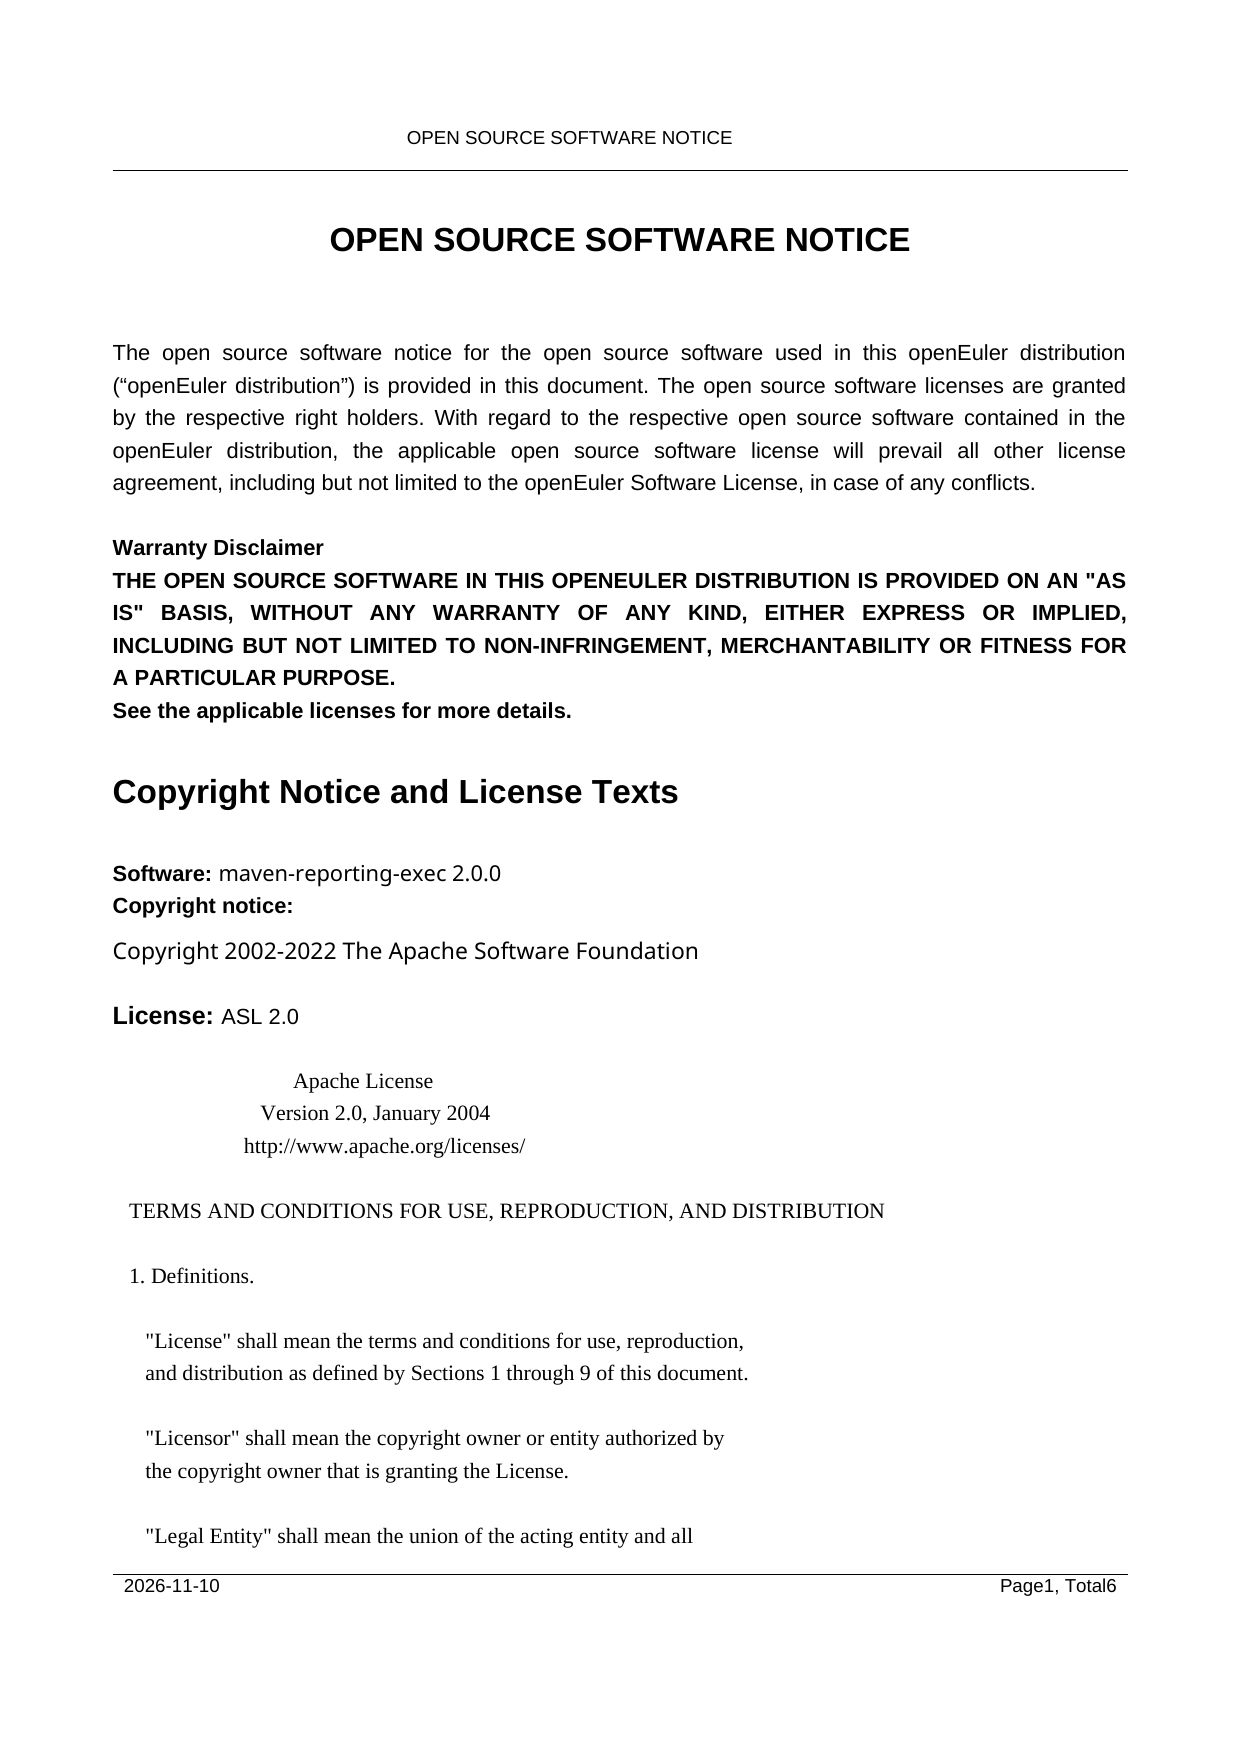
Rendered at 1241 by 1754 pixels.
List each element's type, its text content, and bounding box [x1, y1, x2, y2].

title Software: maven-reporting-exec 2.0.0 [112, 856, 1128, 889]
text Warranty Disclaimer [112, 531, 1128, 564]
text Copyright Notice and License Texts [112, 759, 1128, 824]
text The open source software notice for the open source software used in this openEuler distribution (“openEuler distribution”) is provided in this document. The open source software licenses are granted by the respective right holders. With regard to the respective open source software contained in the openEuler distribution, the applicable open source software license will prevail all other license agreement, including but not limited to the openEuler Software License, in case of any conflicts. [112, 336, 1128, 499]
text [112, 1031, 1128, 1551]
text THE OPEN SOURCE SOFTWARE IN THIS OPENEULER DISTRIBUTION IS PROVIDED ON AN "AS IS" BASIS, WITHOUT ANY WARRANTY OF ANY KIND, EITHER EXPRESS OR IMPLIED, INCLUDING BUT NOT LIMITED TO NON-INFRINGEMENT, MERCHANTABILITY OR FITNESS FOR A PARTICULAR PURPOSE. See the applicable licenses for more details. [112, 564, 1128, 726]
text Copyright notice: [112, 889, 1128, 921]
text OPEN SOURCE SOFTWARE NOTICE [112, 206, 1128, 271]
text Copyright 2002-2022 The Apache Software Foundation [112, 934, 1128, 999]
text License: ASL 2.0 [112, 999, 1128, 1031]
